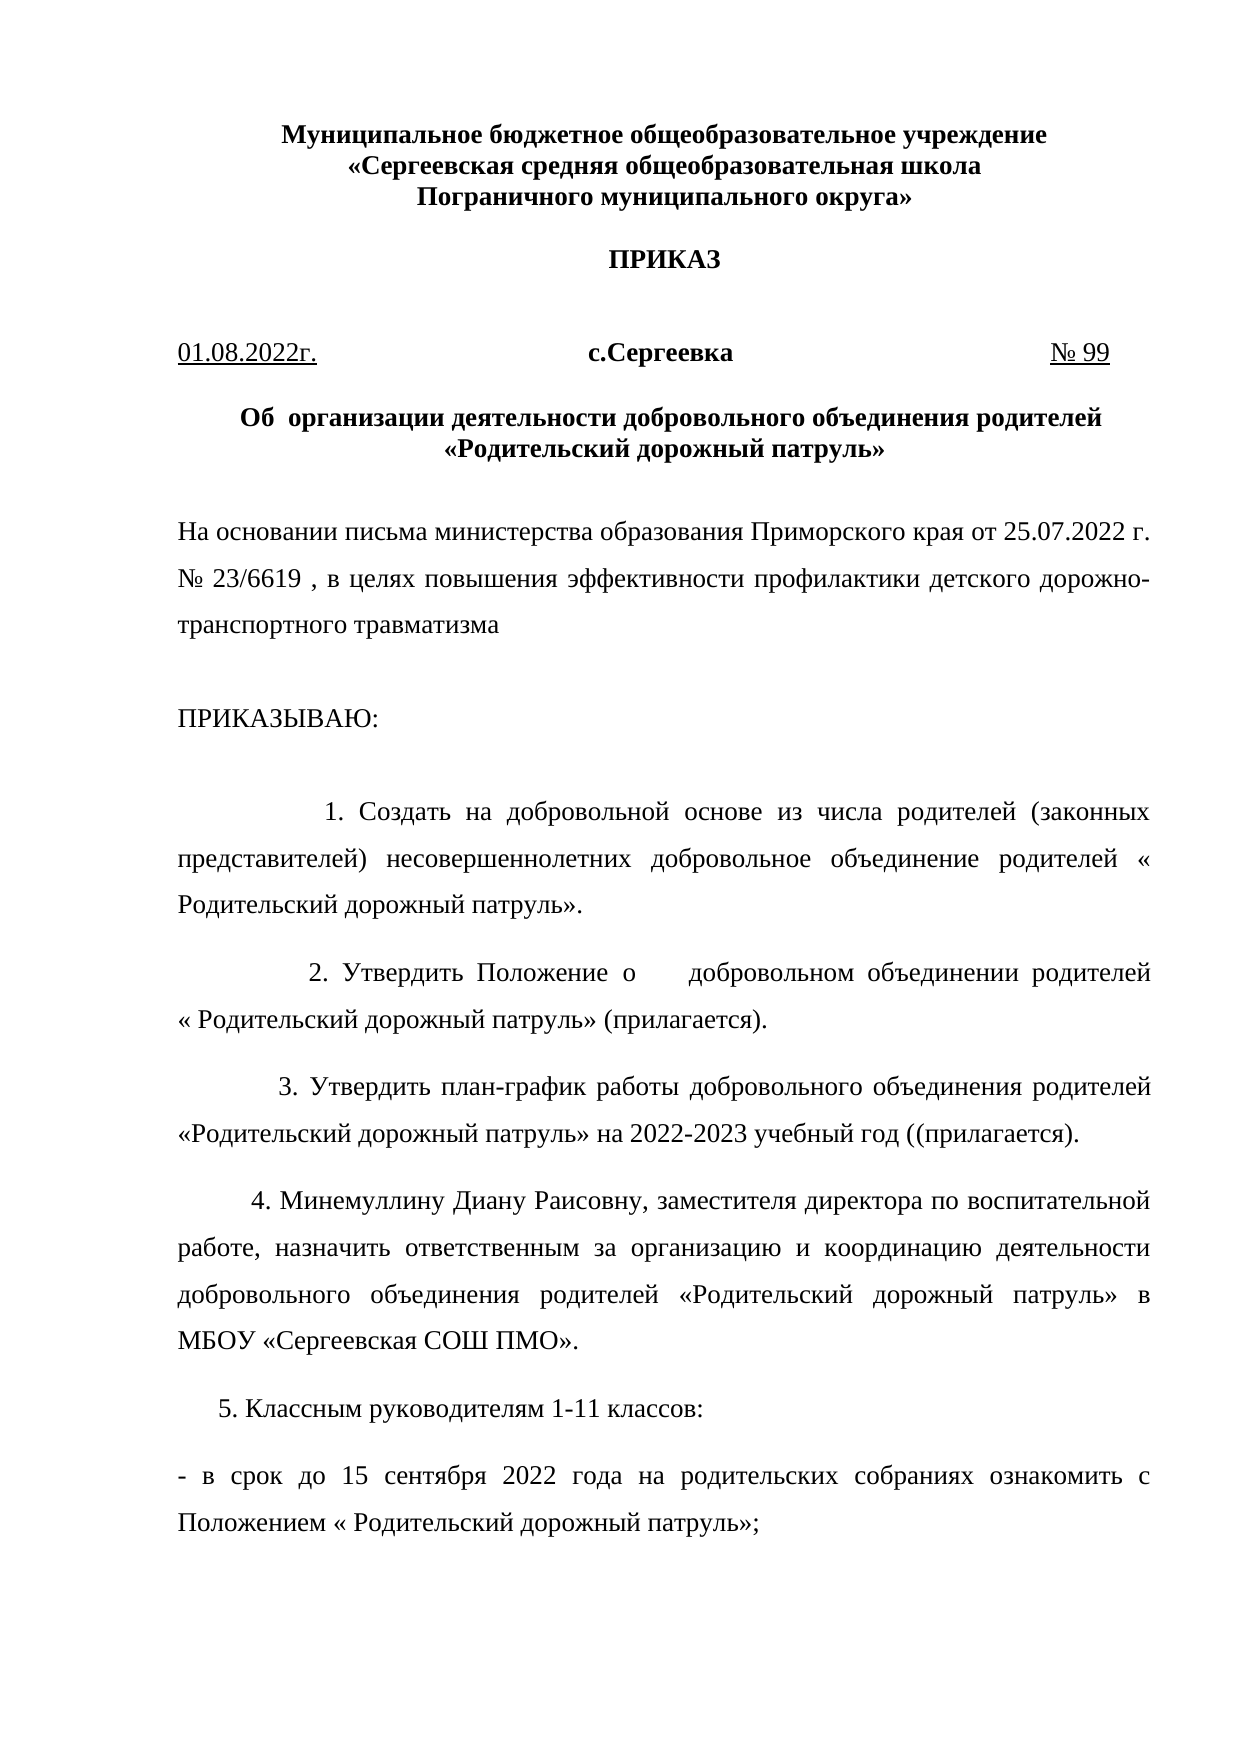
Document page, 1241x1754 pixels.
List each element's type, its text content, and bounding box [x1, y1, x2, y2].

text Пограничного муниципального округа» [177, 180, 1152, 212]
text Муниципальное бюджетное общеобразовательное учреждение «Сергеевская средняя общеобразовательная школа [177, 118, 1152, 180]
text ПРИКАЗЫВАЮ: [177, 702, 1152, 733]
text 5. Классным руководителям 1-11 классов: [177, 1392, 1152, 1423]
text 01.08.2022г. с.Сергеевка № 99 [177, 336, 1152, 367]
text Об организации деятельности добровольного объединения родителей «Родительский дорожный патруль» [177, 401, 1152, 463]
text - в срок до 15 сентября 2022 года на родительских собраниях ознакомить с Положением « Родительский дорожный патруль»; [177, 1459, 1152, 1537]
text 4. Минемуллину Диану Раисовну, заместителя директора по воспитательной работе, назначить ответственным за организацию и координацию деятельности добровольного объединения родителей «Родительский дорожный патруль» в МБОУ «Сергеевская СОШ ПМО». [177, 1184, 1152, 1356]
text ПРИКАЗ [177, 243, 1152, 274]
text На основании письма министерства образования Приморского края от 25.07.2022 г. № 23/6619 , в целях повышения эффективности профилактики детского дорожно-транспортного травматизма [177, 515, 1152, 639]
text 1. Создать на добровольной основе из числа родителей (законных представителей) несовершеннолетних добровольное объединение родителей « Родительский дорожный патруль». [177, 795, 1152, 920]
text 3. Утвердить план-график работы добровольного объединения родителей «Родительский дорожный патруль» на 2022-2023 учебный год ((прилагается). [177, 1070, 1152, 1148]
text 2. Утвердить Положение о добровольном объединении родителей « Родительский дорожный патруль» (прилагается). [177, 956, 1152, 1034]
